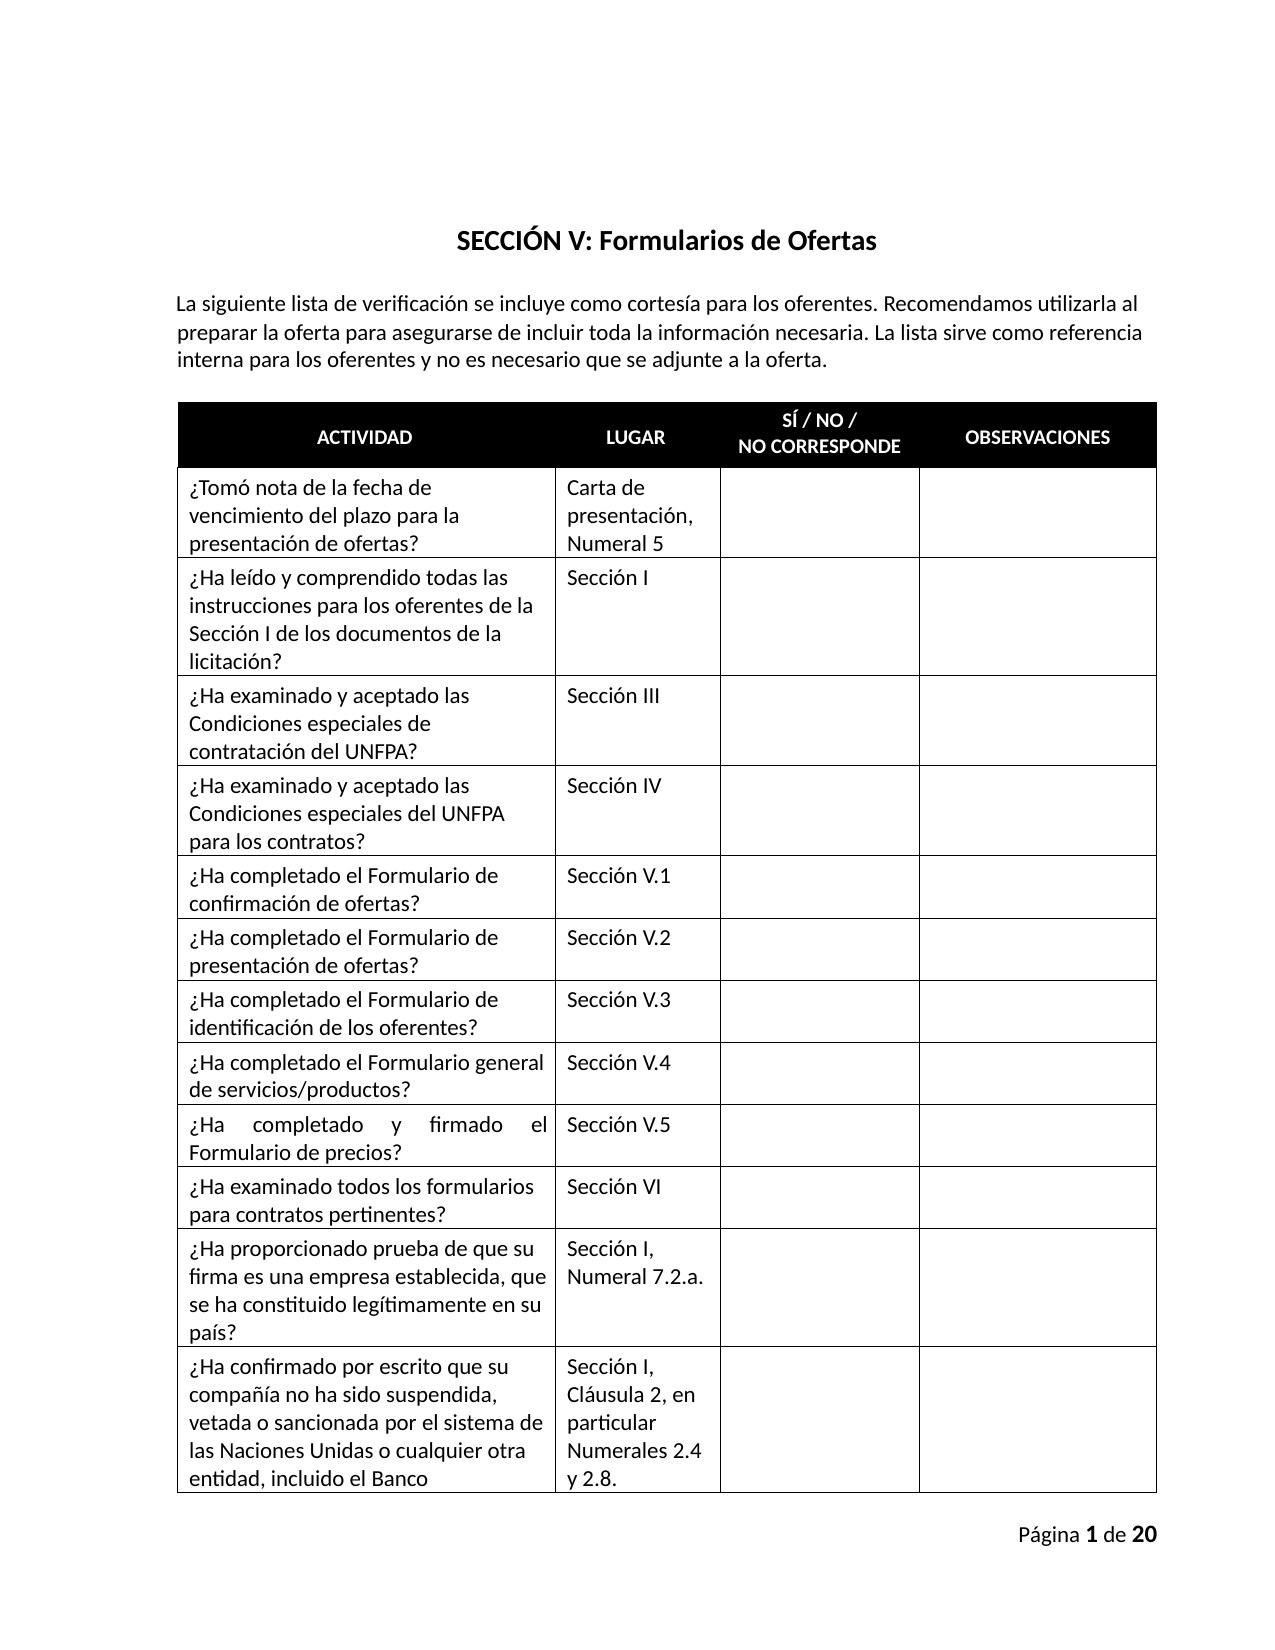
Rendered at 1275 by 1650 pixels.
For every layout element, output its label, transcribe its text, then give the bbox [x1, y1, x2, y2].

text La siguiente lista de verificación se incluye como cortesía para los oferentes. Recomendamos utilizarla al preparar la oferta para asegurarse de incluir toda la información necesaria. La lista sirve como referencia interna para los oferentes y no es necesario que se adjunte a la oferta. [176, 289, 1157, 374]
table_cell ¿Tomó nota de la fecha de vencimiento del plazo para la presentación de ofertas? [178, 468, 555, 557]
table_cell [721, 1043, 919, 1104]
table_cell Sección I, Numeral 7.2.a. [556, 1229, 720, 1346]
table_cell [920, 1043, 1156, 1104]
table_cell [920, 1229, 1156, 1346]
table_cell ¿Ha examinado y aceptado las Condiciones especiales de contratación del UNFPA? [178, 676, 555, 765]
table_cell ¿Ha completado el Formulario de presentación de ofertas? [178, 919, 555, 979]
table_cell Sección I [556, 558, 720, 675]
table_cell [920, 558, 1156, 675]
table_cell Sección III [556, 676, 720, 765]
table_cell ¿Ha completado el Formulario de identificación de los oferentes? [178, 981, 555, 1042]
table_cell ¿Ha examinado y aceptado las Condiciones especiales del UNFPA para los contratos? [178, 766, 555, 855]
subtitle SECCIÓN V: Formularios de Ofertas [177, 222, 1156, 258]
table_cell Sección V.4 [556, 1043, 720, 1104]
table_header ACTIVIDAD LUGAR [178, 403, 720, 467]
table_cell ¿Ha examinado todos los formularios para contratos pertinentes? [178, 1167, 555, 1228]
table_cell [920, 981, 1156, 1042]
table_cell [920, 468, 1156, 557]
table_cell [721, 558, 919, 675]
table_cell ¿Ha proporcionado prueba de que su firma es una empresa establecida, que se ha constituido legítimamente en su país? [178, 1229, 555, 1346]
table_cell [920, 919, 1156, 979]
table_cell [920, 1167, 1156, 1228]
table_cell [721, 676, 919, 765]
table_cell ¿Ha completado el Formulario general de servicios/productos? [178, 1043, 555, 1104]
table_cell [721, 919, 919, 979]
table_cell [721, 981, 919, 1042]
table_cell [920, 1105, 1156, 1166]
table_cell [721, 1105, 919, 1166]
table_cell Sección IV [556, 766, 720, 855]
table_cell [721, 1167, 919, 1228]
table_cell [721, 468, 919, 557]
table_cell ¿Ha completado y firmado el Formulario de precios? [178, 1105, 555, 1166]
table_cell [721, 766, 919, 855]
table_cell [721, 1229, 919, 1346]
table_cell Carta de presentación, Numeral 5 [556, 468, 720, 557]
table_cell Sección V.5 [556, 1105, 720, 1166]
table_cell Sección V.2 [556, 919, 720, 979]
table_cell [920, 1347, 1156, 1492]
table_header SÍ / NO / NO CORRESPONDE [720, 403, 919, 467]
table_cell Sección VI [556, 1167, 720, 1228]
table_cell [920, 766, 1156, 855]
table_cell Sección V.3 [556, 981, 720, 1042]
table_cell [178, 1347, 555, 1492]
table_cell [920, 856, 1156, 917]
table_cell ¿Ha leído y comprendido todas las instrucciones para los oferentes de la Sección I de los documentos de la licitación? [178, 558, 555, 675]
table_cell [556, 1347, 720, 1492]
table_cell [721, 1347, 919, 1492]
table_cell Sección V.1 [556, 856, 720, 917]
table_cell [721, 856, 919, 917]
table_cell [920, 676, 1156, 765]
table_cell ¿Ha completado el Formulario de confirmación de ofertas? [178, 856, 555, 917]
table_header OBSERVACIONES [920, 403, 1156, 467]
